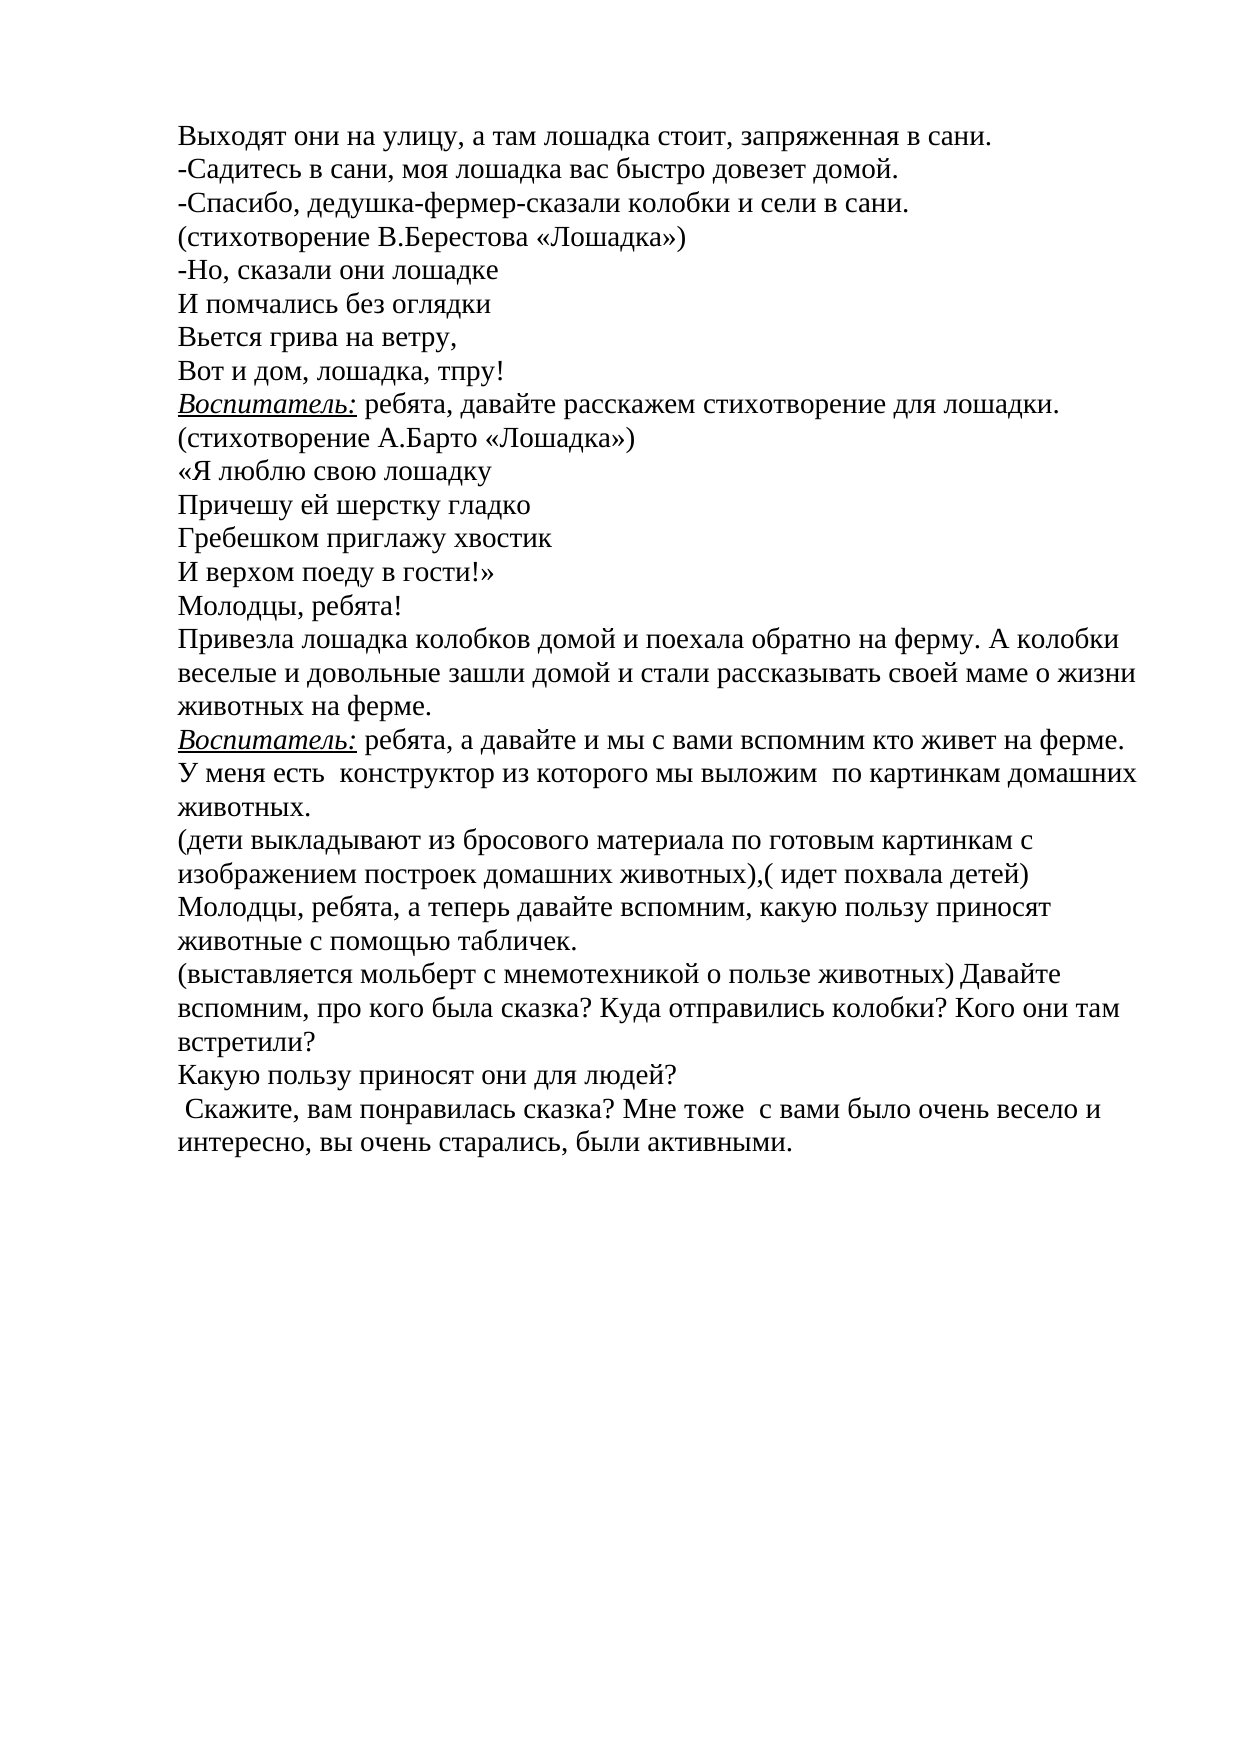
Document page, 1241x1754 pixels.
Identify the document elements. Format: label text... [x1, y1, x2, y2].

text Скажите, вам понравилась сказка? Мне тоже с вами было очень весело и интересно, вы очень старались, были активными. [177, 1091, 1152, 1158]
text «Я люблю свою лошадку [177, 453, 1152, 487]
text Какую пользу приносят они для людей? [177, 1057, 1152, 1091]
text Выходят они на улицу, а там лошадка стоит, запряженная в сани. [177, 118, 1152, 152]
text Вот и дом, лошадка, тпру! [177, 353, 1152, 386]
text И помчались без оглядки [177, 286, 1152, 319]
text (выставляется мольберт с мнемотехникой о пользе животных) Давайте вспомним, про кого была сказка? Куда отправились колобки? Кого они там встретили? [177, 957, 1152, 1057]
text (стихотворение В.Берестова «Лошадка») [177, 219, 1152, 252]
text Вьется грива на ветру, [177, 319, 1152, 353]
text И верхом поеду в гости!» [177, 554, 1152, 588]
text -Но, сказали они лошадке [177, 252, 1152, 286]
text Привезла лошадка колобков домой и поехала обратно на ферму. А колобки веселые и довольные зашли домой и стали рассказывать своей маме о жизни животных на ферме. [177, 621, 1152, 722]
text -Спасибо, дедушка-фермер-сказали колобки и сели в сани. [177, 185, 1152, 219]
text Молодцы, ребята, а теперь давайте вспомним, какую пользу приносят животные с помощью табличек. [177, 889, 1152, 957]
text -Садитесь в сани, моя лошадка вас быстро довезет домой. [177, 152, 1152, 185]
text Гребешком приглажу хвостик [177, 521, 1152, 554]
text Воспитатель: ребята, давайте расскажем стихотворение для лошадки. [177, 386, 1152, 420]
text Воспитатель: ребята, а давайте и мы с вами вспомним кто живет на ферме. У меня есть конструктор из которого мы выложим по картинкам домашних животных. [177, 722, 1152, 822]
text (дети выкладывают из бросового материала по готовым картинкам с изображением построек домашних животных),( идет похвала детей) [177, 822, 1152, 889]
text Причешу ей шерстку гладко [177, 487, 1152, 521]
text Молодцы, ребята! [177, 588, 1152, 621]
text (стихотворение А.Барто «Лошадка») [177, 420, 1152, 453]
